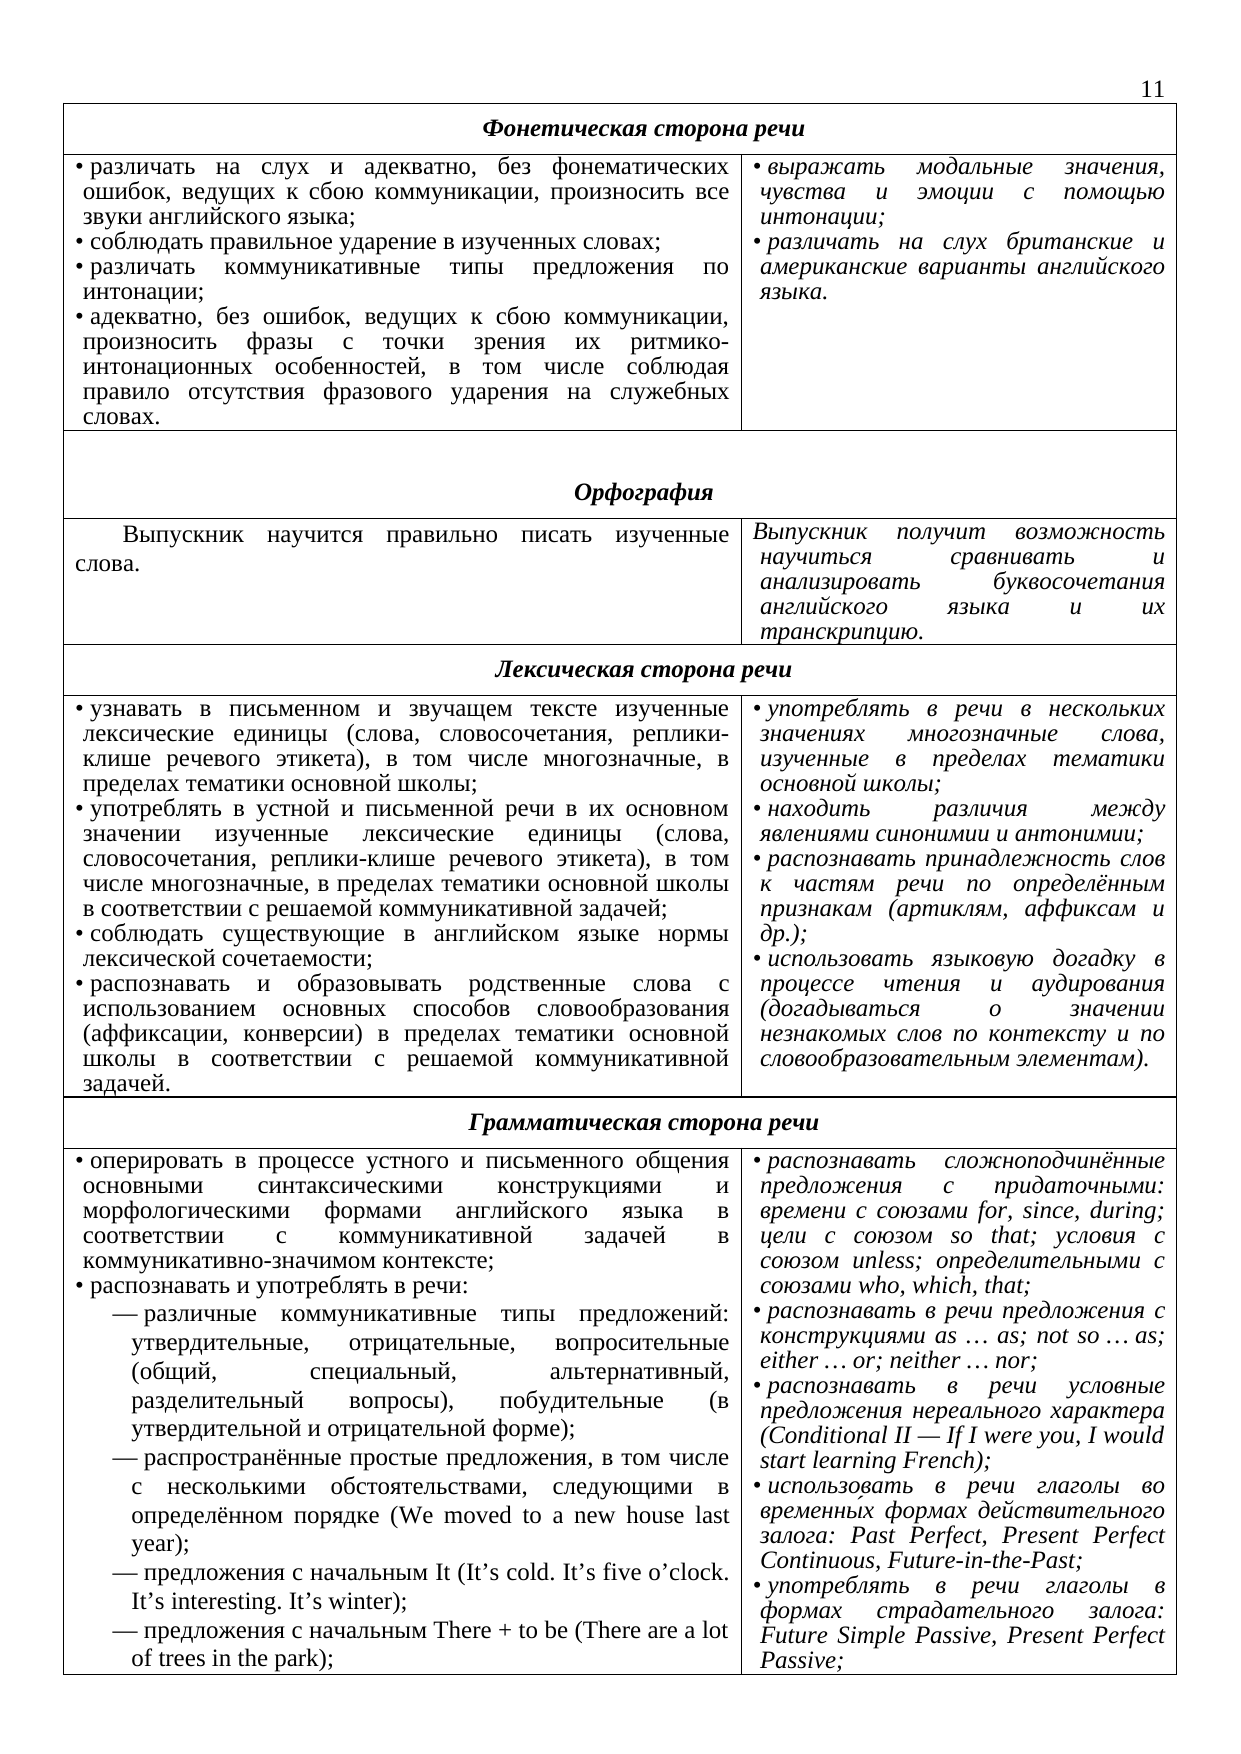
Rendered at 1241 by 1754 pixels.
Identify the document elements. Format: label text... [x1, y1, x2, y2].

table_cell Орфография [64, 431, 1176, 518]
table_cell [64, 1149, 741, 1673]
table_cell Выпускник научится правильно писать изученные слова. [64, 519, 741, 644]
table_cell Выпускник получит возможность научиться сравнивать и анализировать буквосочетания английского языка и их транскрипцию. [742, 519, 1176, 644]
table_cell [64, 104, 1176, 154]
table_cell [742, 1149, 1176, 1673]
table_cell • различать на слух и адекватно, без фонематических ошибок, ведущих к сбою коммуникации, произносить все звуки английского языка; • соблюдать правильное ударение в изученных словах; • различать коммуникативные типы предложения по интонации; • адекватно, без ошибок, ведущих к сбою коммуникации, произносить фразы с точки зрения их ритмико-интонационных особенностей, в том числе соблюдая правило отсутствия фразового ударения на служебных словах. [64, 155, 741, 430]
table_cell • узнавать в письменном и звучащем тексте изученные лексические единицы (слова, словосочетания, реплики-клише речевого этикета), в том числе многозначные, в пределах тематики основной школы; • употреблять в устной и письменной речи в их основном значении изученные лексические единицы (слова, словосочетания, реплики-клише речевого этикета), в том числе многозначные, в пределах тематики основной школы в соответствии с решаемой коммуникативной задачей; • соблюдать существующие в английском языке нормы лексической сочетаемости; • распознавать и образовывать родственные слова с использованием основных способов словообразования (аффиксации, конверсии) в пределах тематики основной школы в соответствии с решаемой коммуникативной задачей. [64, 696, 741, 1096]
table_cell Грамматическая сторона речи [64, 1098, 1176, 1147]
table_cell • употреблять в речи в нескольких значениях многозначные слова, изученные в пределах тематики основной школы; • находить различия между явлениями синонимии и антонимии; • распознавать принадлежность слов к частям речи по определённым признакам (артиклям, аффиксам и др.); • использовать языковую догадку в процессе чтения и аудирования (догадываться о значении незнакомых слов по контексту и по словообразовательным элементам). [742, 696, 1176, 1096]
table_cell Лексическая сторона речи [64, 645, 1176, 695]
table_cell • выражать модальные значения, чувства и эмоции с помощью интонации; • различать на слух британские и американские варианты английского языка. [742, 155, 1176, 430]
